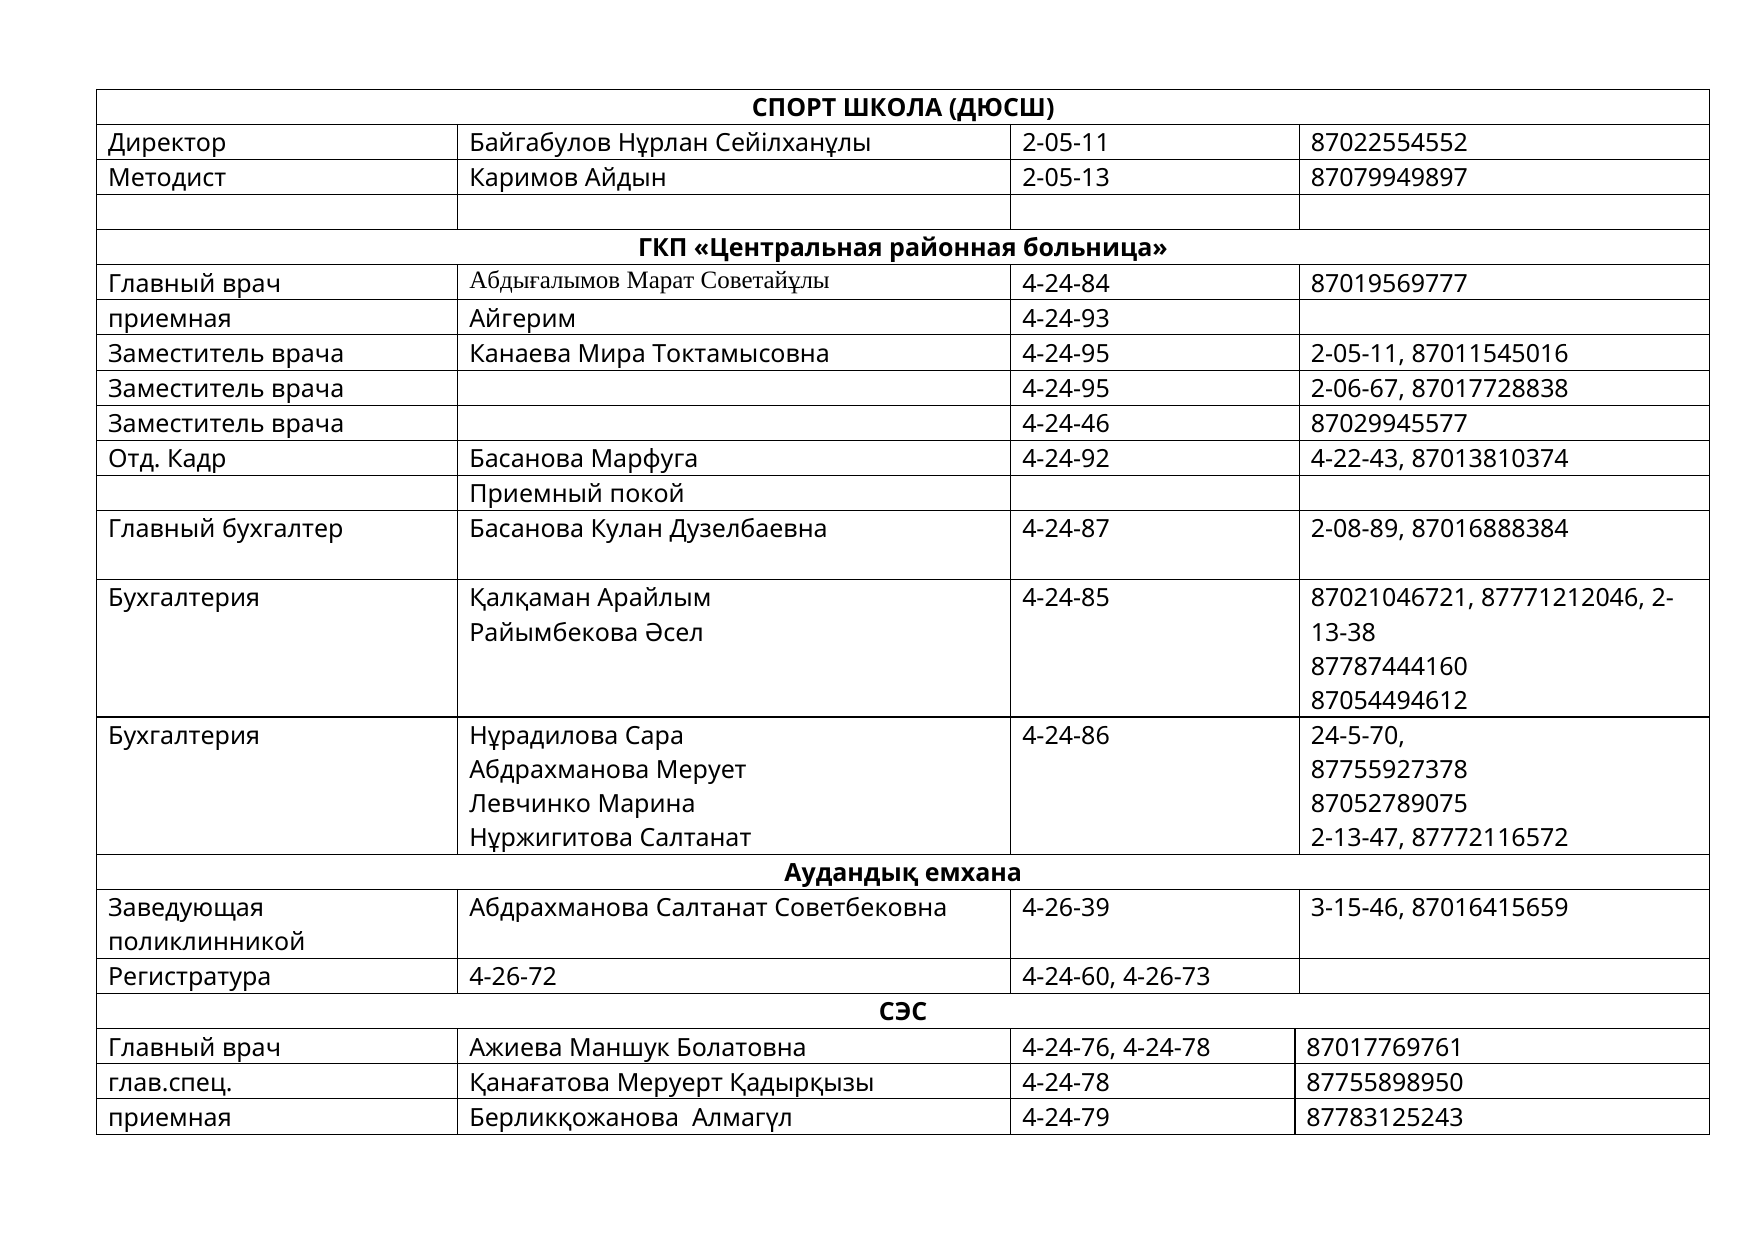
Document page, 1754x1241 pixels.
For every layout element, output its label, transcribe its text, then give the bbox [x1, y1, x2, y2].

table_cell 4-24-86 [1011, 718, 1299, 854]
table_cell Абдрахманова Салтанат Советбековна [458, 890, 1010, 958]
table_cell 2-05-13 [1011, 160, 1299, 194]
table_cell 87755898950 [1296, 1064, 1709, 1098]
table_cell 4-24-76, 4-24-78 [1011, 1029, 1294, 1063]
table_cell Заместитель врача [97, 406, 457, 440]
table_cell 87029945577 [1300, 406, 1709, 440]
table_cell 4-22-43, 87013810374 [1300, 441, 1709, 475]
table_cell 87783125243 [1296, 1099, 1709, 1133]
table_cell 87017769761 [1296, 1029, 1709, 1063]
table_cell [1300, 300, 1709, 334]
table_cell Каримов Айдын [458, 160, 1010, 194]
table_cell 4-24-79 [1011, 1099, 1294, 1133]
table_cell Отд. Кадр [97, 441, 457, 475]
table_cell [458, 195, 1010, 229]
table_cell Басанова Марфуга [458, 441, 1010, 475]
table_cell [1300, 476, 1709, 510]
table_cell 4-24-95 [1011, 335, 1299, 369]
table_cell Ажиева Маншук Болатовна [458, 1029, 1010, 1063]
table_cell Қалқаман Арайлым Райымбекова Әсел [458, 580, 1010, 716]
table_cell СПОРТ ШКОЛА (ДЮСШ) [97, 90, 1709, 124]
table_cell Главный врач [97, 1029, 457, 1063]
table_cell 2-05-11, 87011545016 [1300, 335, 1709, 369]
table_cell глав.спец. [97, 1064, 457, 1098]
table_cell 4-24-84 [1011, 265, 1299, 299]
table_cell Байгабулов Нұрлан Сейілханұлы [458, 125, 1010, 159]
table_cell Бухгалтерия [97, 718, 457, 854]
table_cell 2-06-67, 87017728838 [1300, 371, 1709, 404]
table_cell Қанағатова Меруерт Қадырқызы [458, 1064, 1010, 1098]
table_cell приемная [97, 300, 457, 334]
table_cell 4-26-72 [458, 959, 1010, 993]
table_cell приемная [97, 1099, 457, 1133]
table_cell 4-24-46 [1011, 406, 1299, 440]
table_cell [1011, 195, 1299, 229]
table_cell 2-08-89, 87016888384 [1300, 511, 1709, 579]
table_cell Регистратура [97, 959, 457, 993]
table_cell Канаева Мира Токтамысовна [458, 335, 1010, 369]
table_cell Главный бухгалтер [97, 511, 457, 579]
table_cell 3-15-46, 87016415659 [1300, 890, 1709, 958]
table_cell Айгерим [458, 300, 1010, 334]
table_cell 4-24-78 [1011, 1064, 1294, 1098]
table_cell 4-24-95 [1011, 371, 1299, 404]
table_cell ГКП «Центральная районная больница» [97, 230, 1709, 264]
table_cell [1011, 476, 1299, 510]
table_cell 87021046721, 87771212046, 2-13-38 87787444160 87054494612 [1300, 580, 1709, 716]
table_cell Заведующая поликлинникой [97, 890, 457, 958]
table_cell 4-24-87 [1011, 511, 1299, 579]
table_cell 87079949897 [1300, 160, 1709, 194]
table_cell 4-26-39 [1011, 890, 1299, 958]
table_cell Методист [97, 160, 457, 194]
table_cell Берликқожанова Алмагүл [458, 1099, 1010, 1133]
table_cell Приемный покой [458, 476, 1010, 510]
table_cell Заместитель врача [97, 371, 457, 404]
table_cell Заместитель врача [97, 335, 457, 369]
table_cell Бухгалтерия [97, 580, 457, 716]
table_cell Басанова Кулан Дузелбаевна [458, 511, 1010, 579]
table_cell 4-24-93 [1011, 300, 1299, 334]
table_cell [1300, 195, 1709, 229]
table_cell Главный врач [97, 265, 457, 299]
table_cell 4-24-60, 4-26-73 [1011, 959, 1299, 993]
table_cell Директор [97, 125, 457, 159]
table_cell 87022554552 [1300, 125, 1709, 159]
table_cell 4-24-92 [1011, 441, 1299, 475]
table_cell 24-5-70, 87755927378 87052789075 2-13-47, 87772116572 [1300, 718, 1709, 854]
table_cell [97, 195, 457, 229]
table_cell СЭС [97, 994, 1709, 1028]
table_cell Абдығалымов Марат Советайұлы [458, 265, 1010, 299]
table_cell [97, 476, 457, 510]
table_cell [458, 406, 1010, 440]
table_cell [458, 371, 1010, 404]
table_cell Нұрадилова Сара Абдрахманова Мерует Левчинко Марина Нұржигитова Салтанат [458, 718, 1010, 854]
table_cell 4-24-85 [1011, 580, 1299, 716]
table_cell 87019569777 [1300, 265, 1709, 299]
table_cell [1300, 959, 1709, 993]
table_cell Аудандық емхана [97, 855, 1709, 889]
table_cell 2-05-11 [1011, 125, 1299, 159]
